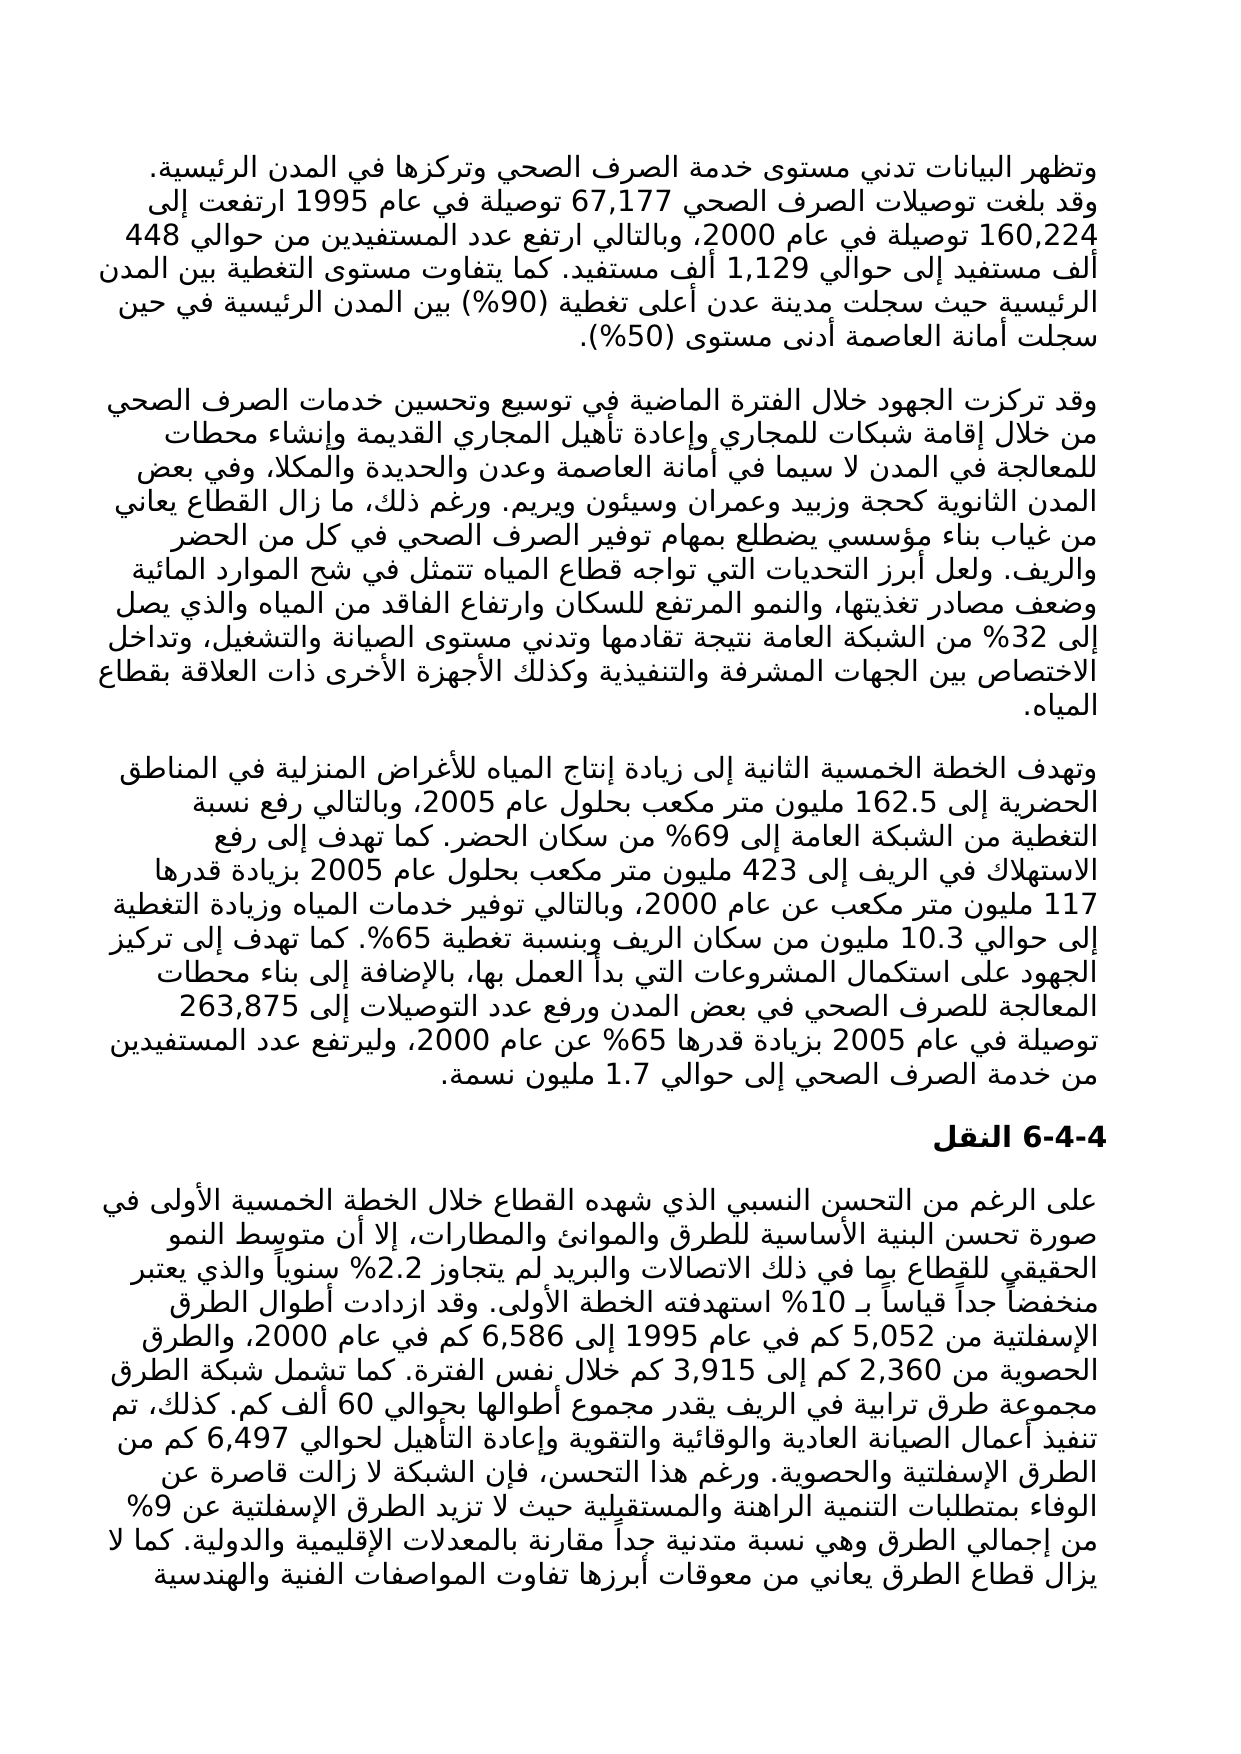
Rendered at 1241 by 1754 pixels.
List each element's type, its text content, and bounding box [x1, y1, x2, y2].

text 6-4-4 النقل [89, 1120, 1107, 1154]
text وتهدف الخطة الخمسية الثانية إلى زيادة إنتاج المياه للأغراض المنزلية في المناطق الحضرية إلى 162.5 مليون متر مكعب بحلول عام 2005، وبالتالي رفع نسبة التغطية من الشبكة العامة إلى 69% من سكان الحضر. كما تهدف إلى رفع الاستهلاك في الريف إلى 423 مليون متر مكعب بحلول عام 2005 بزيادة قدرها 117 مليون متر مكعب عن عام 2000، وبالتالي توفير خدمات المياه وزيادة التغطية إلى حوالي 10.3 مليون من سكان الريف وبنسبة تغطية 65%. كما تهدف إلى تركيز الجهود على استكمال المشروعات التي بدأ العمل بها، بالإضافة إلى بناء محطات المعالجة للصرف الصحي في بعض المدن ورفع عدد التوصيلات إلى 263,875 توصيلة في عام 2005 بزيادة قدرها 65% عن عام 2000، وليرتفع عدد المستفيدين من خدمة الصرف الصحي إلى حوالي 1.7 مليون نسمة. [97, 752, 1099, 1091]
text وتظهر البيانات تدني مستوى خدمة الصرف الصحي وتركزها في المدن الرئيسية. وقد بلغت توصيلات الصرف الصحي 67,177 توصيلة في عام 1995 ارتفعت إلى 160,224 توصيلة في عام 2000، وبالتالي ارتفع عدد المستفيدين من حوالي 448 ألف مستفيد إلى حوالي 1,129 ألف مستفيد. كما يتفاوت مستوى التغطية بين المدن الرئيسية حيث سجلت مدينة عدن أعلى تغطية (90%) بين المدن الرئيسية في حين سجلت أمانة العاصمة أدنى مستوى (50%). [97, 150, 1099, 354]
text وقد تركزت الجهود خلال الفترة الماضية في توسيع وتحسين خدمات الصرف الصحي من خلال إقامة شبكات للمجاري وإعادة تأهيل المجاري القديمة وإنشاء محطات للمعالجة في المدن لا سيما في أمانة العاصمة وعدن والحديدة والمكلا، وفي بعض المدن الثانوية كحجة وزبيد وعمران وسيئون ويريم. ورغم ذلك، ما زال القطاع يعاني من غياب بناء مؤسسي يضطلع بمهام توفير الصرف الصحي في كل من الحضر والريف. ولعل أبرز التحديات التي تواجه قطاع المياه تتمثل في شح الموارد المائية وضعف مصادر تغذيتها، والنمو المرتفع للسكان وارتفاع الفاقد من المياه والذي يصل إلى 32% من الشبكة العامة نتيجة تقادمها وتدني مستوى الصيانة والتشغيل، وتداخل الاختصاص بين الجهات المشرفة والتنفيذية وكذلك الأجهزة الأخرى ذات العلاقة بقطاع المياه. [97, 383, 1099, 722]
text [97, 1183, 1099, 1591]
